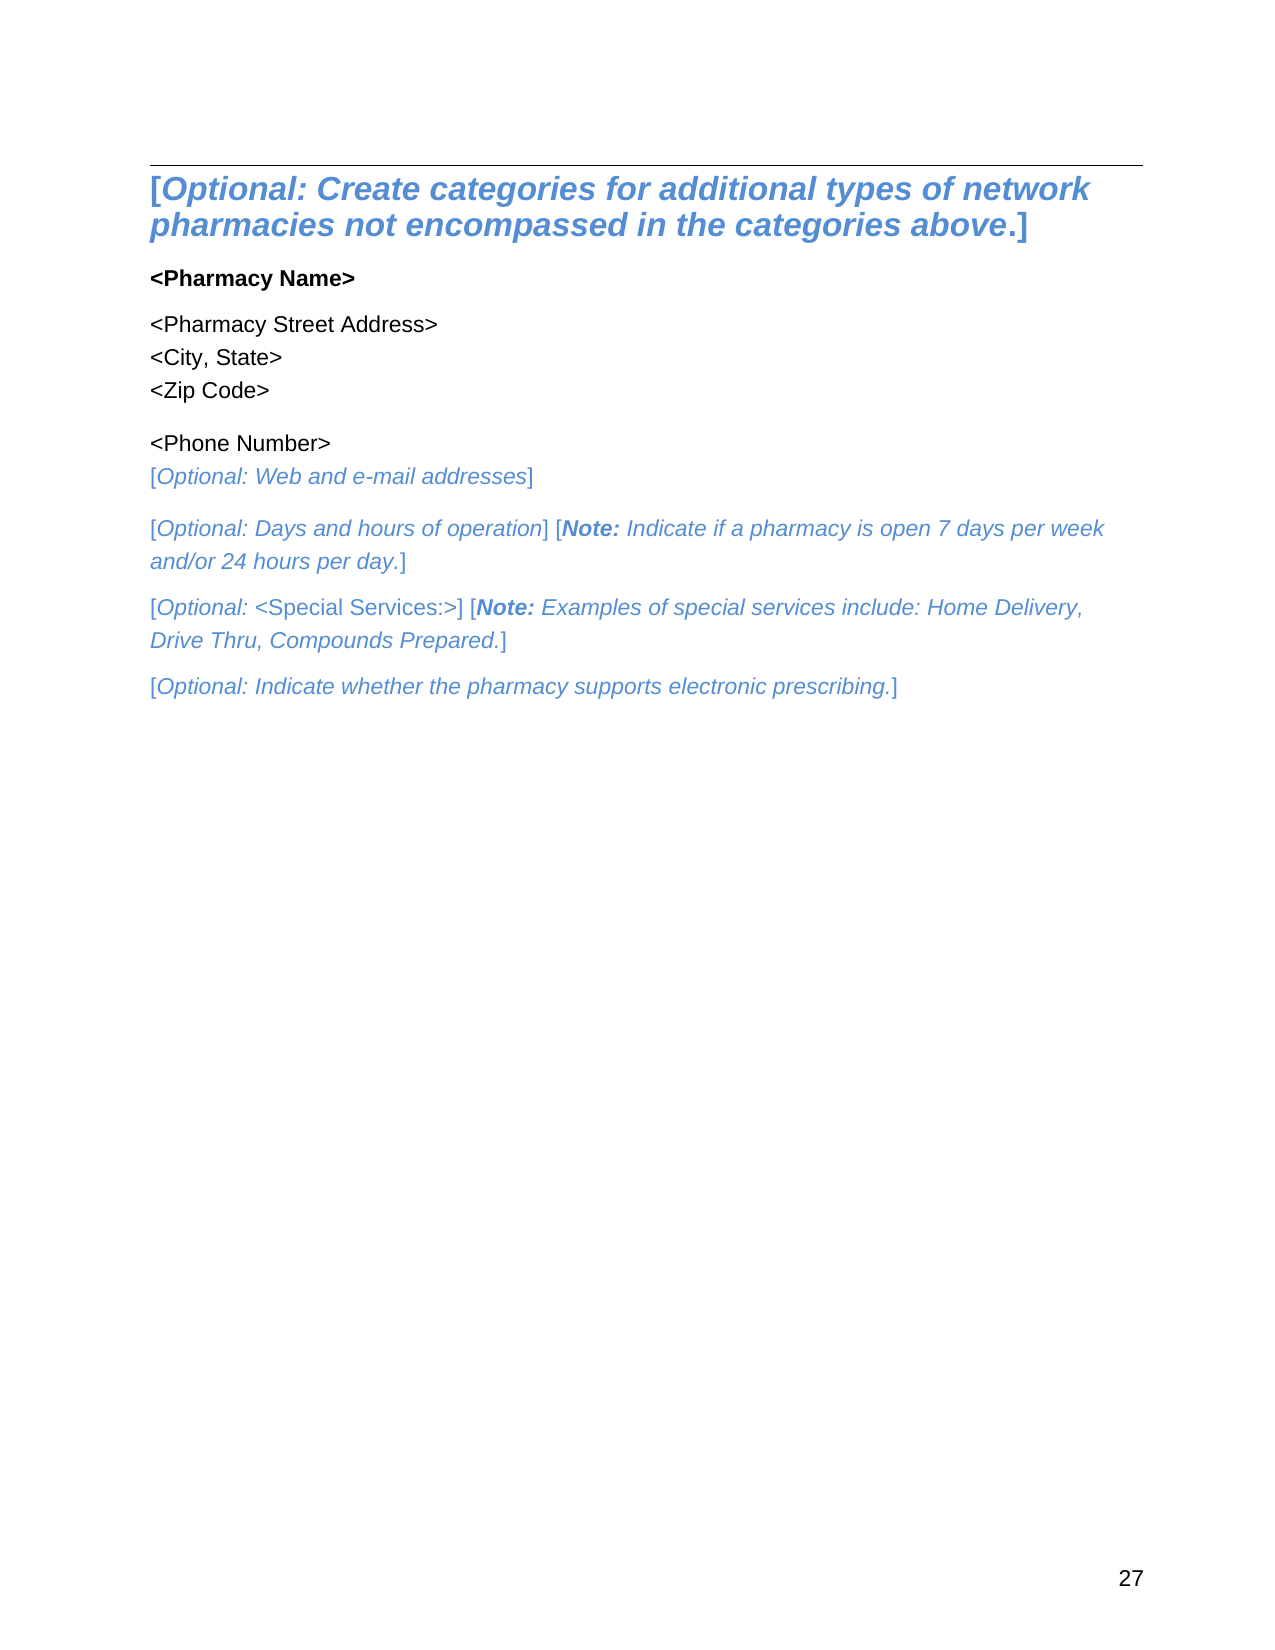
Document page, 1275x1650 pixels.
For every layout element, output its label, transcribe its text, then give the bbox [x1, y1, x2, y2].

text <Phone Number> [Optional: Web and e-mail addresses] [150, 424, 1143, 491]
text <Pharmacy Name> [150, 262, 1143, 293]
text <Pharmacy Street Address> <City, State> <Zip Code> [150, 306, 1143, 406]
text [Optional: Create categories for additional types of network pharmacies not encompassed in the categories above.] [150, 166, 1143, 243]
text [Optional: <Special Services:>] [Note: Examples of special services include: Home Delivery, Drive Thru, Compounds Prepared.] [150, 589, 1143, 656]
text [Optional: Days and hours of operation] [Note: Indicate if a pharmacy is open 7 days per week and/or 24 hours per day.] [150, 510, 1143, 576]
text [Optional: Indicate whether the pharmacy supports electronic prescribing.] [150, 668, 1143, 701]
